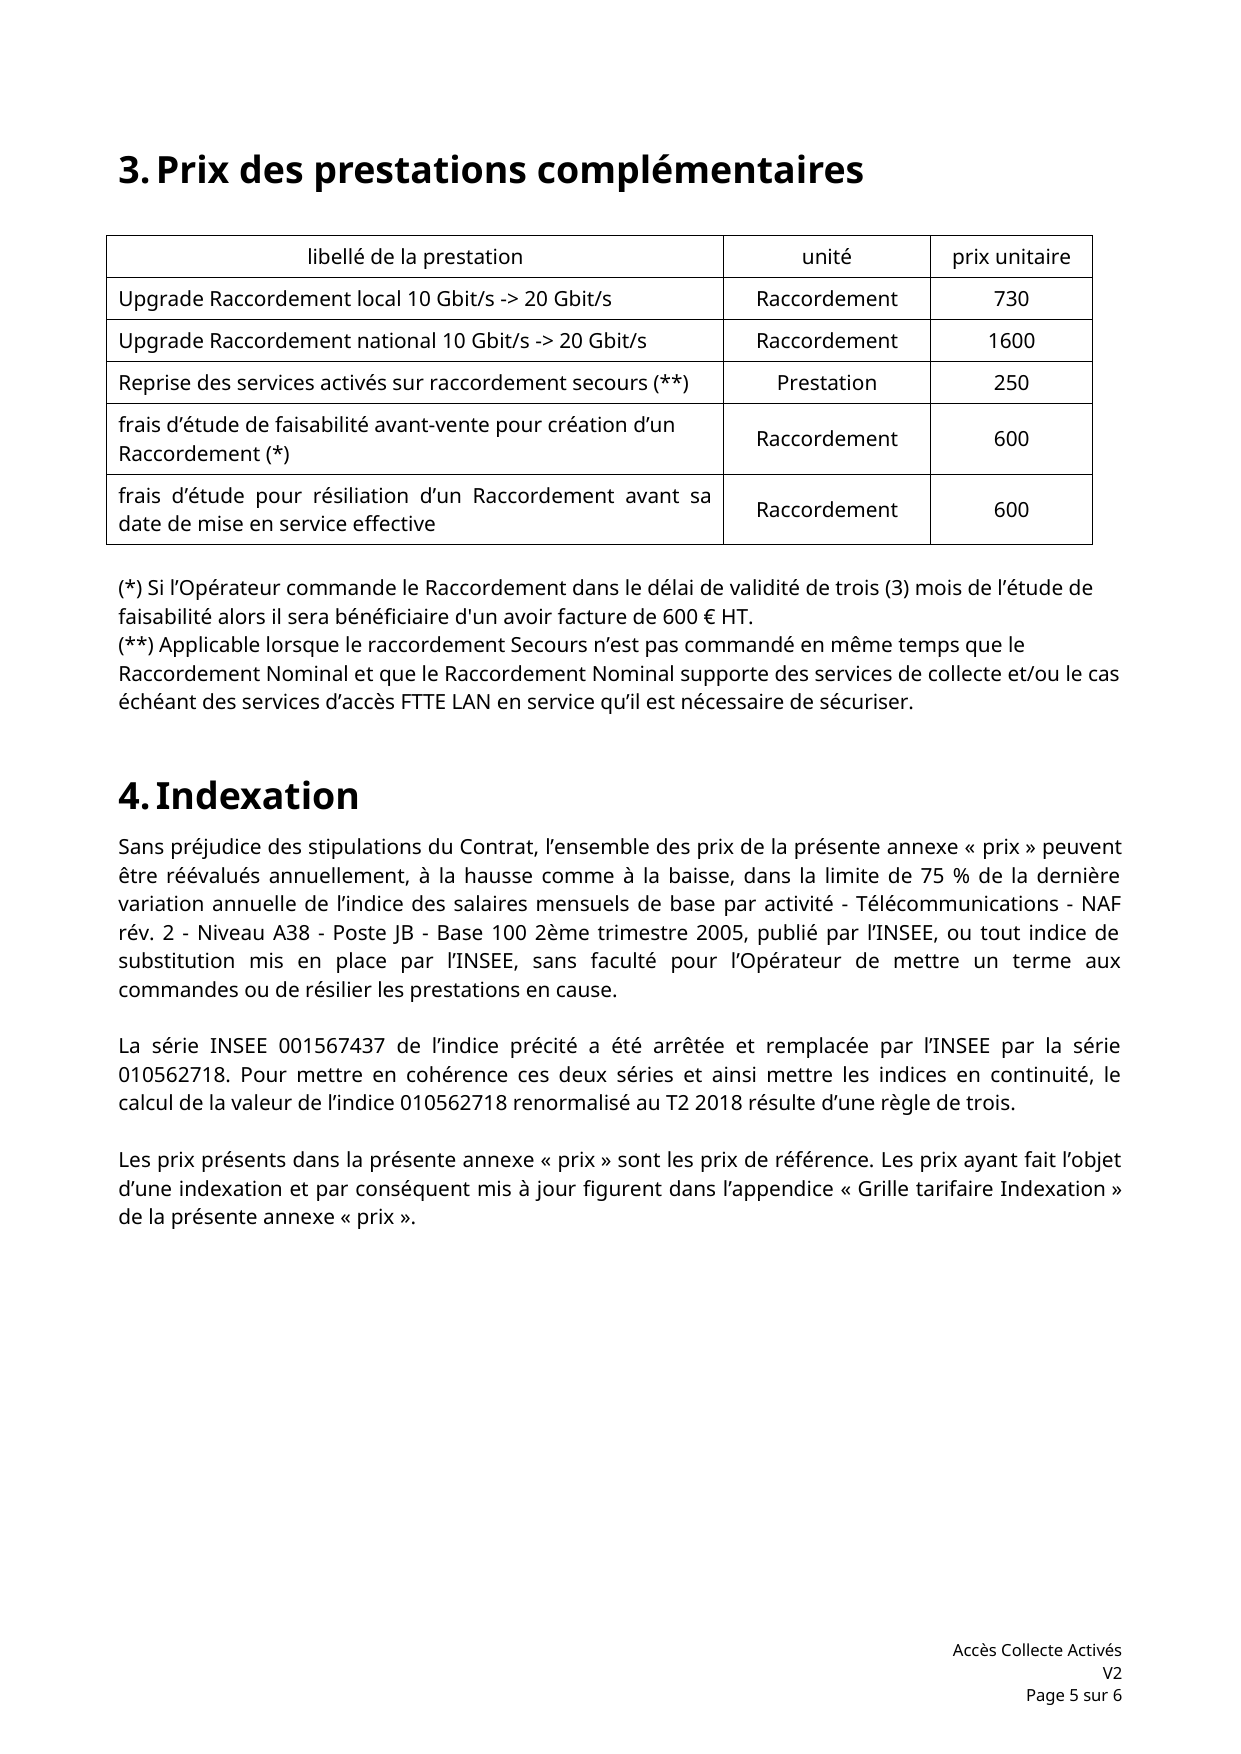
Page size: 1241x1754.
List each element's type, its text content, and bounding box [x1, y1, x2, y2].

table_cell frais d’étude pour résiliation d’un Raccordement avant sa date de mise en service effective [107, 475, 723, 544]
table_cell 730 [931, 278, 1092, 319]
table_cell Upgrade Raccordement local 10 Gbit/s -> 20 Gbit/s [107, 278, 723, 319]
table_cell 1600 [931, 320, 1092, 361]
text La série INSEE 001567437 de l’indice précité a été arrêtée et remplacée par l’INSEE par la série 010562718. Pour mettre en cohérence ces deux séries et ainsi mettre les indices en continuité, le calcul de la valeur de l’indice 010562718 renormalisé au T2 2018 résulte d’une règle de trois. [118, 1032, 1122, 1117]
table_cell Upgrade Raccordement national 10 Gbit/s -> 20 Gbit/s [107, 320, 723, 361]
table_cell Reprise des services activés sur raccordement secours (**) [107, 362, 723, 403]
table_header prix unitaire [931, 236, 1092, 277]
table_cell 600 [931, 404, 1092, 473]
table_header libellé de la prestation [107, 236, 723, 277]
subtitle Indexation [118, 769, 1122, 820]
table_cell 600 [931, 475, 1092, 544]
table_cell frais d’étude de faisabilité avant-vente pour création d’un Raccordement (*) [107, 404, 723, 473]
table_header unité [724, 236, 930, 277]
table_cell Prestation [724, 362, 930, 403]
table_cell 250 [931, 362, 1092, 403]
table_cell Raccordement [724, 278, 930, 319]
table_cell Raccordement [724, 475, 930, 544]
table_cell Raccordement [724, 320, 930, 361]
text (*) Si l’Opérateur commande le Raccordement dans le délai de validité de trois (3) mois de l’étude de faisabilité alors il sera bénéficiaire d'un avoir facture de 600 € HT. [118, 573, 1122, 630]
text Sans préjudice des stipulations du Contrat, l’ensemble des prix de la présente annexe « prix » peuvent être réévalués annuellement, à la hausse comme à la baisse, dans la limite de 75 % de la dernière variation annuelle de l’indice des salaires mensuels de base par activité - Télécommunications - NAF rév. 2 - Niveau A38 - Poste JB - Base 100 2ème trimestre 2005, publié par l’INSEE, ou tout indice de substitution mis en place par l’INSEE, sans faculté pour l’Opérateur de mettre un terme aux commandes ou de résilier les prestations en cause. [118, 832, 1122, 1003]
table_cell Raccordement [724, 404, 930, 473]
subtitle Prix des prestations complémentaires [118, 143, 1122, 194]
text (**) Applicable lorsque le raccordement Secours n’est pas commandé en même temps que le Raccordement Nominal et que le Raccordement Nominal supporte des services de collecte et/ou le cas échéant des services d’accès FTTE LAN en service qu’il est nécessaire de sécuriser. [118, 630, 1122, 716]
text Les prix présents dans la présente annexe « prix » sont les prix de référence. Les prix ayant fait l’objet d’une indexation et par conséquent mis à jour figurent dans l’appendice « Grille tarifaire Indexation » de la présente annexe « prix ». [118, 1145, 1122, 1231]
